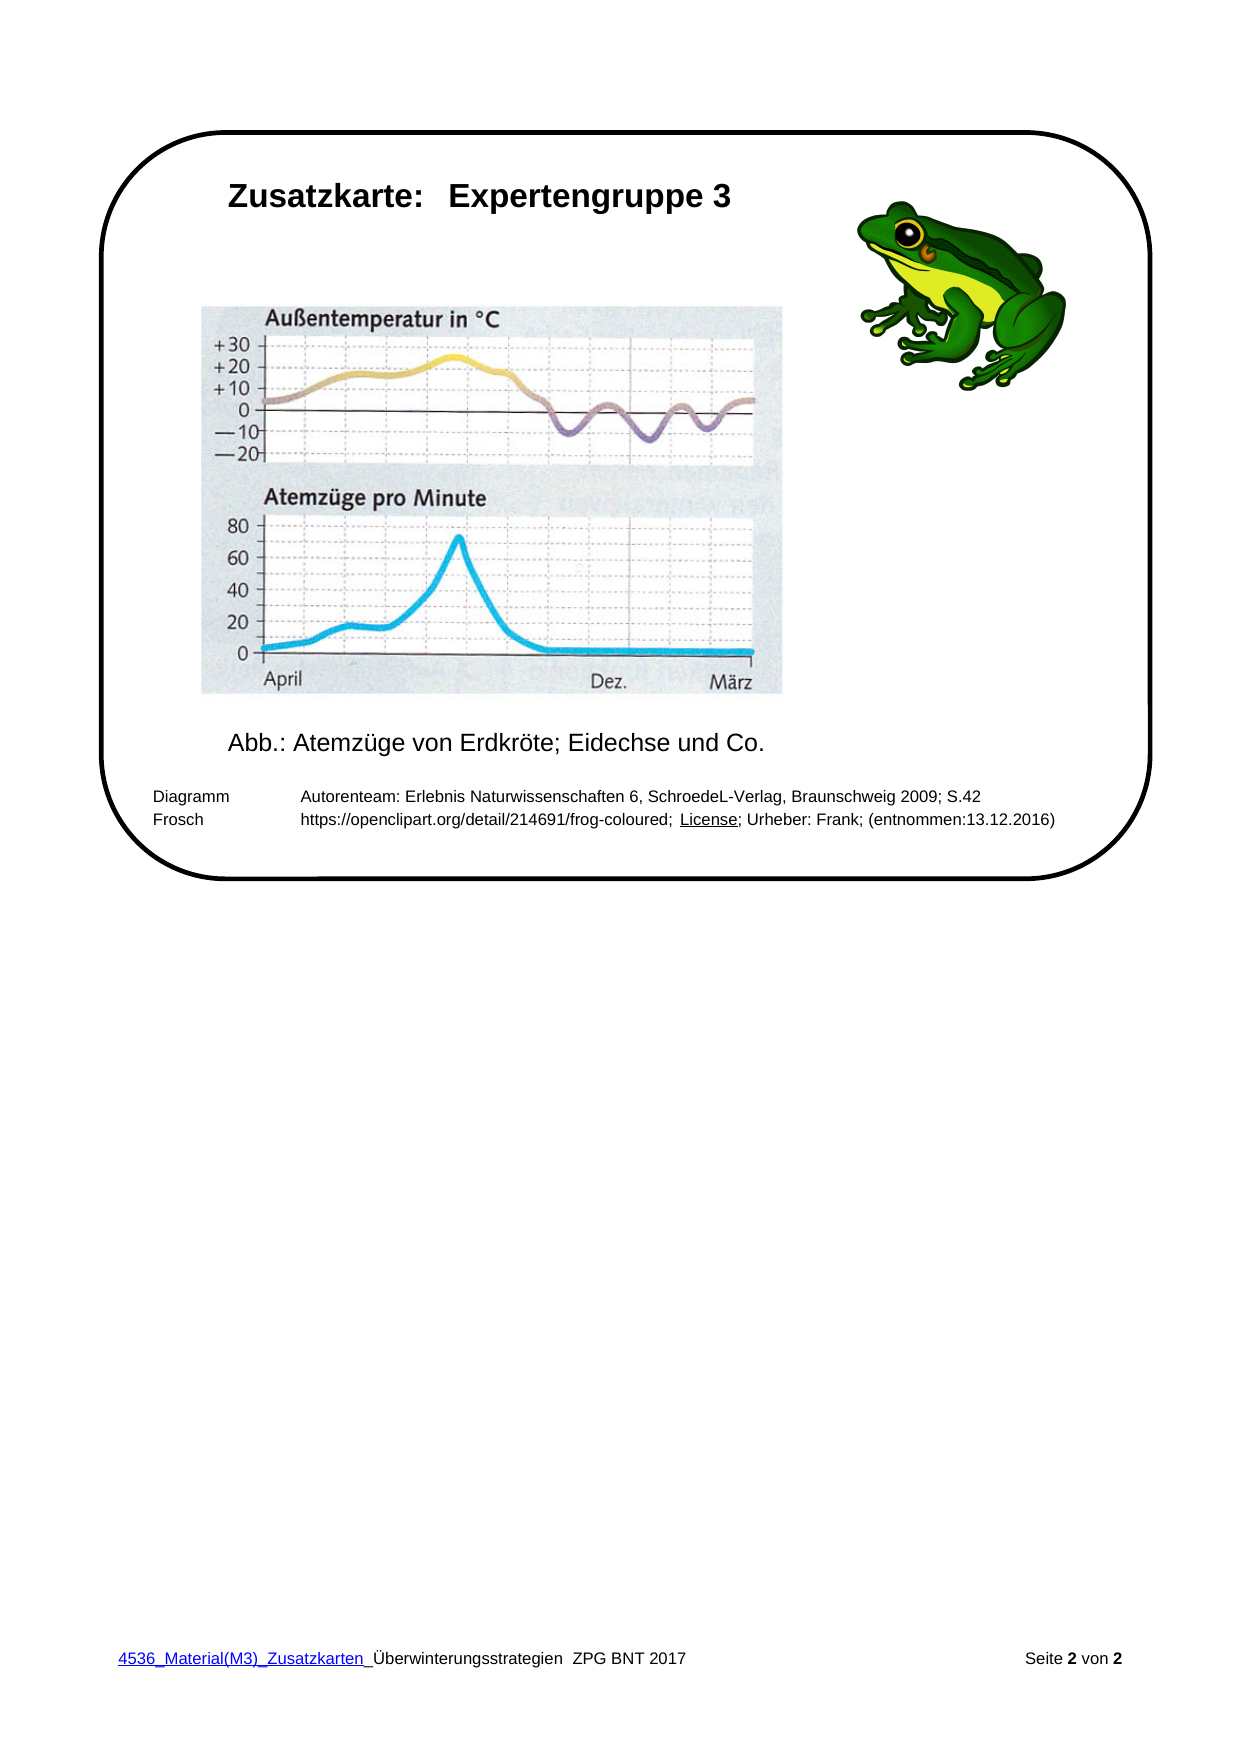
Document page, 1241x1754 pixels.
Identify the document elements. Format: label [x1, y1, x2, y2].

picture [176, 278, 811, 716]
picture [850, 195, 1072, 398]
